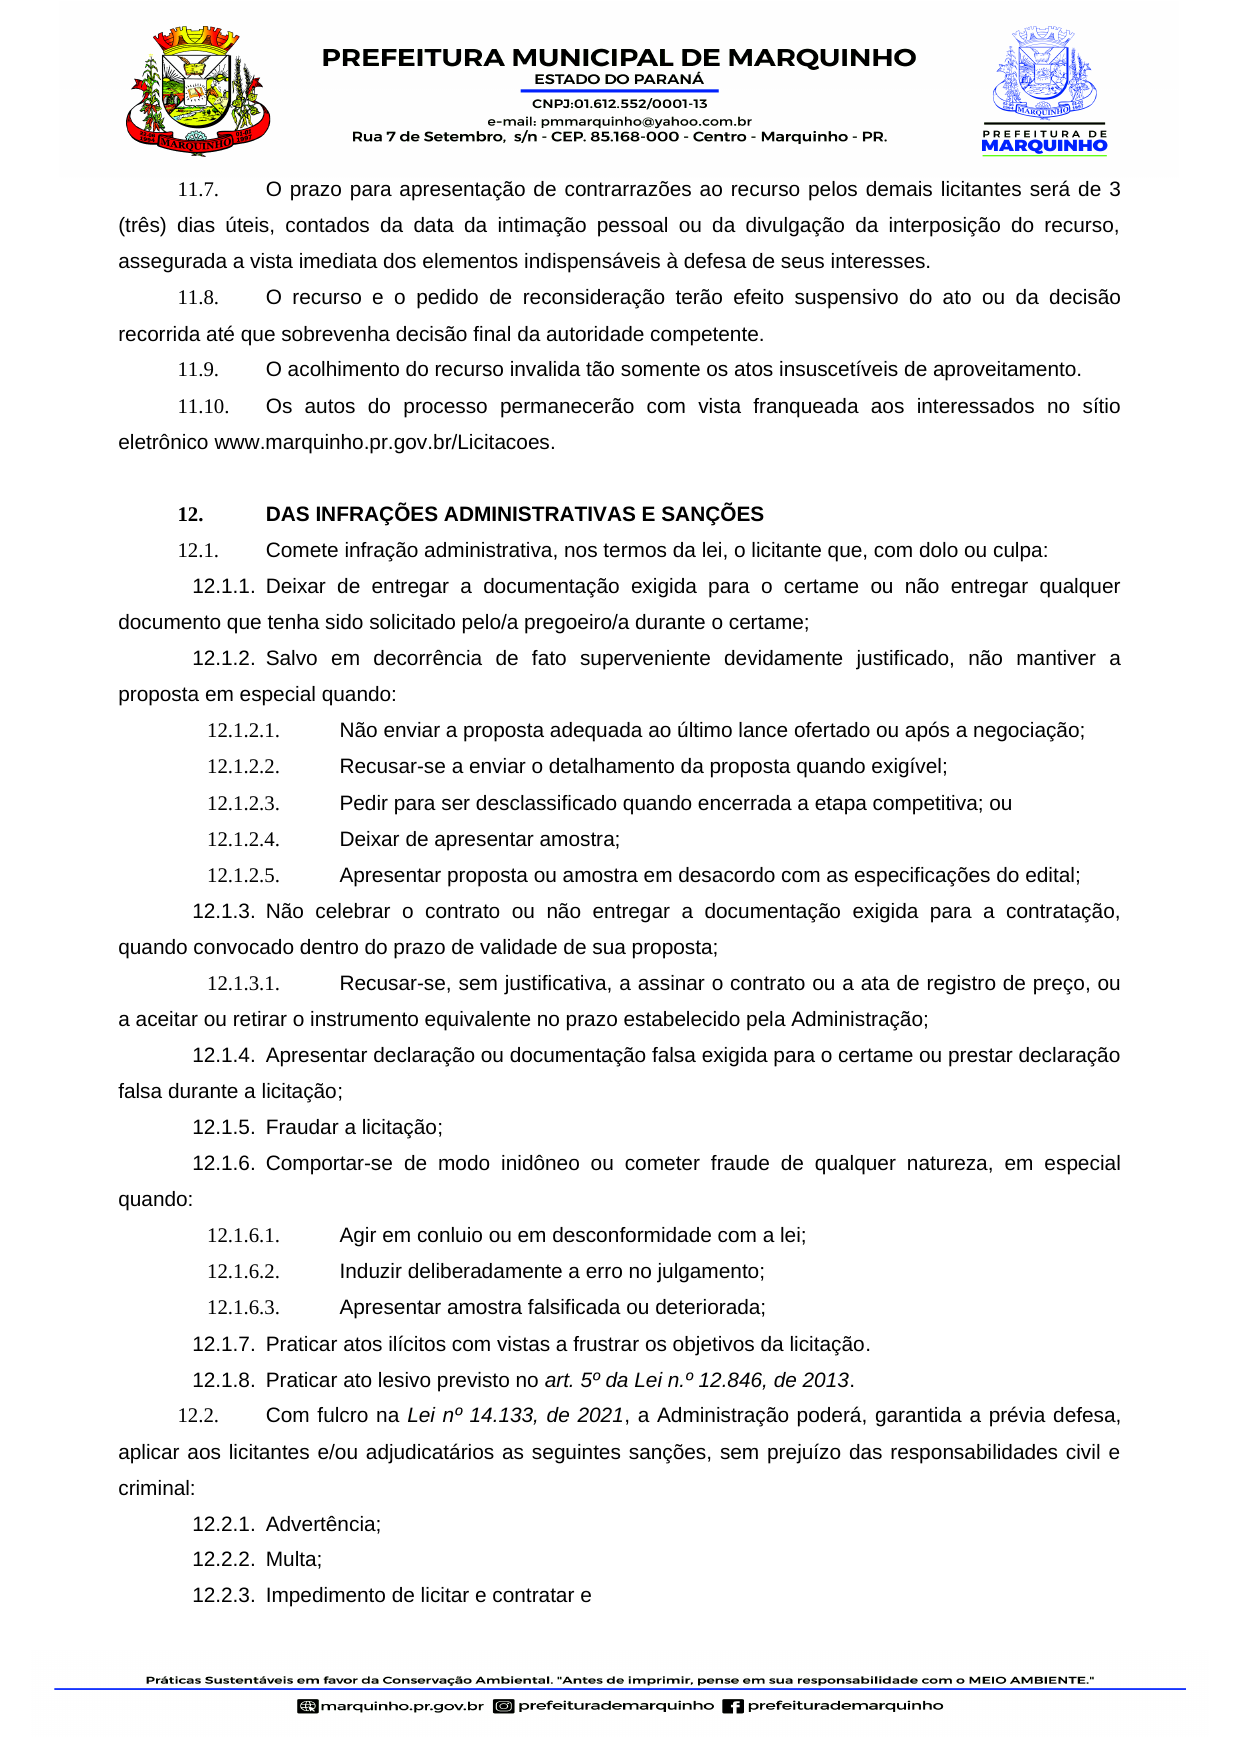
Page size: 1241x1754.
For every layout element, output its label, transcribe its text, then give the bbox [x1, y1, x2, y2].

text Apresentar proposta ou amostra em desacordo com as especificações do edital; [118, 863, 1122, 887]
text Multa; [118, 1547, 1122, 1571]
text Com fulcro na Lei nº 14.133, de 2021, a Administração poderá, garantida a prévia defesa, aplicar aos licitantes e/ou adjudicatários as seguintes sanções, sem prejuízo das responsabilidades civil e criminal: [118, 1403, 1122, 1499]
text DAS INFRAÇÕES ADMINISTRATIVAS E SANÇÕES [118, 502, 1122, 526]
text O recurso e o pedido de reconsideração terão efeito suspensivo do ato ou da decisão recorrida até que sobrevenha decisão final da autoridade competente. [118, 285, 1122, 345]
picture [59, 1, 1179, 178]
text Agir em conluio ou em desconformidade com a lei; [118, 1223, 1122, 1247]
text Recusar-se a enviar o detalhamento da proposta quando exigível; [118, 754, 1122, 778]
text Praticar atos ilícitos com vistas a frustrar os objetivos da licitação. [118, 1331, 1122, 1355]
text Os autos do processo permanecerão com vista franqueada aos interessados no sítio eletrônico www.marquinho.pr.gov.br/Licitacoes. [118, 393, 1122, 454]
text Fraudar a licitação; [118, 1115, 1122, 1139]
text Comete infração administrativa, nos termos da lei, o licitante que, com dolo ou culpa: [118, 538, 1122, 562]
text Salvo em decorrência de fato superveniente devidamente justificado, não mantiver a proposta em especial quando: [118, 646, 1122, 706]
text Recusar-se, sem justificativa, a assinar o contrato ou a ata de registro de preço, ou a aceitar ou retirar o instrumento equivalente no prazo estabelecido pela Administração; [118, 971, 1122, 1031]
text Não enviar a proposta adequada ao último lance ofertado ou após a negociação; [118, 718, 1122, 742]
picture [30, 1650, 1210, 1737]
text Deixar de apresentar amostra; [118, 827, 1122, 851]
text O acolhimento do recurso invalida tão somente os atos insuscetíveis de aproveitamento. [118, 357, 1122, 381]
text Pedir para ser desclassificado quando encerrada a etapa competitiva; ou [118, 790, 1122, 814]
text Não celebrar o contrato ou não entregar a documentação exigida para a contratação, quando convocado dentro do prazo de validade de sua proposta; [118, 899, 1122, 959]
text Deixar de entregar a documentação exigida para o certame ou não entregar qualquer documento que tenha sido solicitado pelo/a pregoeiro/a durante o certame; [118, 574, 1122, 634]
text Apresentar declaração ou documentação falsa exigida para o certame ou prestar declaração falsa durante a licitação; [118, 1043, 1122, 1103]
text Advertência; [118, 1511, 1122, 1535]
text Comportar-se de modo inidôneo ou cometer fraude de qualquer natureza, em especial quando: [118, 1151, 1122, 1211]
text Apresentar amostra falsificada ou deteriorada; [118, 1295, 1122, 1319]
text Praticar ato lesivo previsto no art. 5º da Lei n.º 12.846, de 2013. [118, 1367, 1122, 1391]
text Induzir deliberadamente a erro no julgamento; [118, 1259, 1122, 1283]
text O prazo para apresentação de contrarrazões ao recurso pelos demais licitantes será de 3 (três) dias úteis, contados da data da intimação pessoal ou da divulgação da interposição do recurso, assegurada a vista imediata dos elementos indispensáveis à defesa de seus interesses. [118, 177, 1122, 273]
text Impedimento de licitar e contratar e [118, 1583, 1122, 1607]
